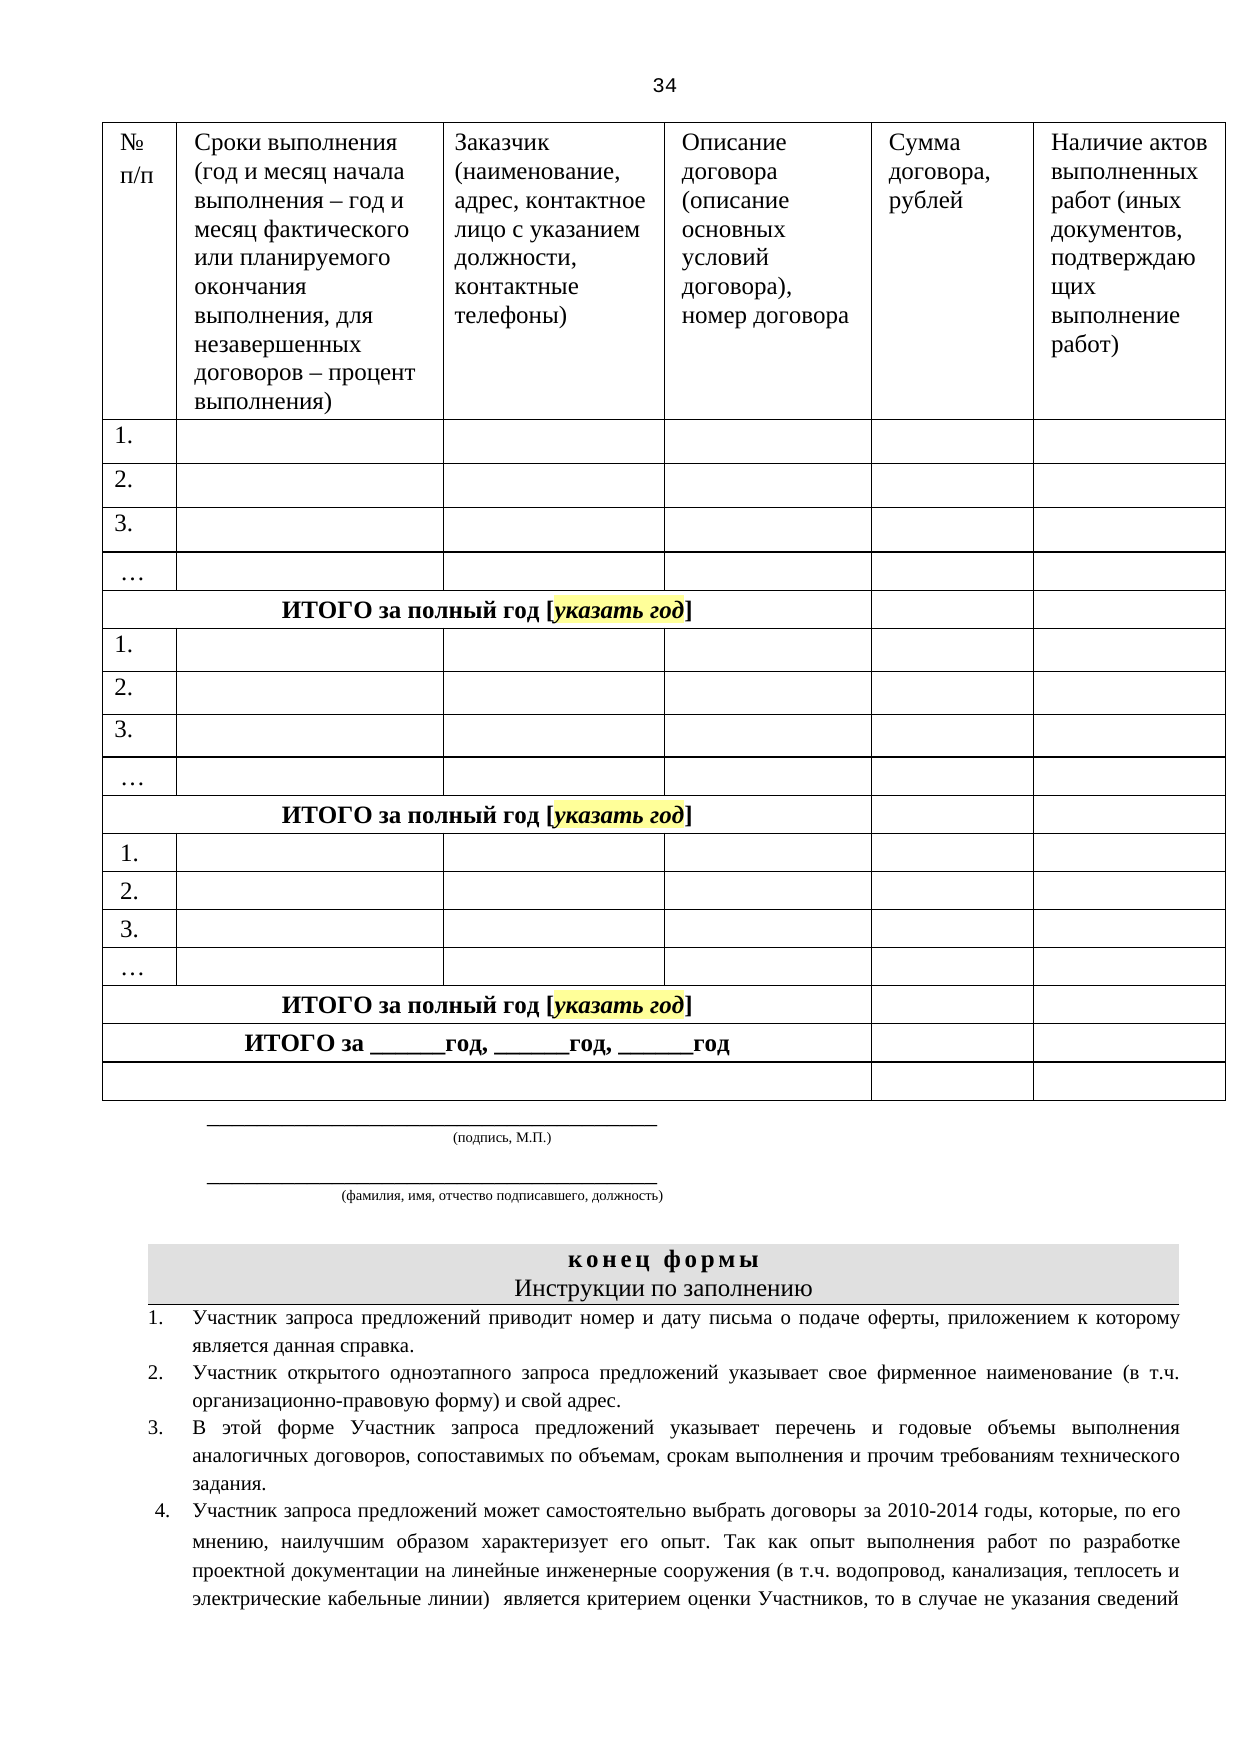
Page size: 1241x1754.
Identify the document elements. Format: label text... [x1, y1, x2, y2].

table_cell [665, 872, 871, 909]
table_cell [1034, 796, 1225, 833]
table_cell [665, 910, 871, 947]
table_cell [1034, 629, 1225, 671]
table_cell [872, 1024, 1033, 1061]
table_cell [872, 948, 1033, 985]
list В этой форме Участник запроса предложений указывает перечень и годовые объемы выполнения аналогичных договоров, сопоставимых по объемам, срокам выполнения и прочим требованиям технического задания. [148, 1415, 1181, 1494]
table_cell [444, 672, 664, 713]
table_cell [177, 508, 443, 551]
table_cell [177, 672, 443, 713]
table_cell … [103, 948, 176, 985]
table_cell [872, 986, 1033, 1023]
table_cell [1034, 420, 1225, 463]
table_cell [872, 715, 1033, 756]
table_cell [872, 508, 1033, 551]
table_cell [444, 834, 664, 871]
table_cell 1. [103, 629, 176, 671]
text ____________________________________ [148, 1101, 1181, 1129]
table_cell [872, 420, 1033, 463]
table_cell [665, 672, 871, 713]
table_cell [665, 948, 871, 985]
table_cell [1034, 715, 1225, 756]
table_cell ИТОГО за полный год [указать год] [103, 591, 871, 628]
table_cell [872, 910, 1033, 947]
table_cell 1. [103, 834, 176, 871]
table_cell [444, 948, 664, 985]
table_cell [177, 834, 443, 871]
table_cell [872, 591, 1033, 628]
table_cell [665, 508, 871, 551]
text (фамилия, имя, отчество подписавшего, должность) [148, 1187, 797, 1216]
table_header Сумма договора, рублей [872, 123, 1033, 419]
table_cell [1034, 1024, 1225, 1061]
table_cell [872, 796, 1033, 833]
table_header Наличие актов выполненных работ (иных документов, подтверждающих выполнение работ) [1034, 123, 1225, 419]
table_cell ИТОГО за ______год, ______год, ______год [103, 1024, 871, 1061]
table_cell [444, 420, 664, 463]
table_cell [1034, 464, 1225, 507]
table_cell … [103, 553, 176, 589]
table_cell [103, 508, 176, 551]
table_cell [1034, 986, 1225, 1023]
table_cell [103, 464, 176, 507]
table_cell 3. [103, 910, 176, 947]
table_cell [872, 672, 1033, 713]
table_cell 2. [103, 872, 176, 909]
table_cell [872, 1063, 1033, 1099]
list Участник открытого одноэтапного запроса предложений указывает свое фирменное наименование (в т.ч. организационно-правовую форму) и свой адрес. [148, 1360, 1181, 1412]
table_header № п/п [103, 123, 176, 419]
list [154, 1498, 1181, 1609]
table_cell [665, 715, 871, 756]
table_cell [177, 420, 443, 463]
table_cell [1034, 910, 1225, 947]
text (подпись, М.П.) [148, 1129, 797, 1158]
table_cell [177, 715, 443, 756]
table_cell [1034, 872, 1225, 909]
table_cell [444, 508, 664, 551]
table_cell [872, 872, 1033, 909]
table_cell [444, 758, 664, 794]
table_cell [103, 1063, 871, 1099]
table_cell [872, 553, 1033, 589]
table_cell [444, 872, 664, 909]
table_cell [872, 629, 1033, 671]
text Инструкции по заполнению [148, 1273, 1179, 1304]
table_cell [177, 948, 443, 985]
table_cell [444, 715, 664, 756]
table_cell [1034, 672, 1225, 713]
table_cell [872, 758, 1033, 794]
table_cell … [103, 758, 176, 794]
table_cell [665, 629, 871, 671]
table_cell [872, 834, 1033, 871]
table_cell [177, 872, 443, 909]
table_cell [103, 420, 176, 463]
table_cell [1034, 1063, 1225, 1099]
table_cell [1034, 948, 1225, 985]
table_cell [177, 758, 443, 794]
table_header Сроки выполнения (год и месяц начала выполнения – год и месяц фактического или планируемого окончания выполнения, для незавершенных договоров – процент выполнения) [177, 123, 443, 419]
list Участник запроса предложений приводит номер и дату письма о подаче оферты, приложением к которому является данная справка. [148, 1305, 1181, 1357]
table_cell 2. [103, 672, 176, 713]
table_cell [1034, 834, 1225, 871]
table_cell [444, 910, 664, 947]
table_cell [665, 834, 871, 871]
table_cell [665, 420, 871, 463]
table_cell [177, 629, 443, 671]
table_cell [665, 553, 871, 589]
table_cell ИТОГО за полный год [указать год] [103, 796, 871, 833]
table_cell [177, 910, 443, 947]
table_cell 3. [103, 715, 176, 756]
table_cell [872, 464, 1033, 507]
table_cell [444, 553, 664, 589]
text конец формы [148, 1244, 1179, 1273]
table_cell [177, 553, 443, 589]
table_header Заказчик (наименование, адрес, контактное лицо с указанием должности, контактные телефоны) [444, 123, 664, 419]
table_cell [665, 464, 871, 507]
table_cell [1034, 508, 1225, 551]
table_cell [1034, 758, 1225, 794]
table_cell [177, 464, 443, 507]
text ____________________________________ [148, 1158, 1181, 1187]
table_cell ИТОГО за полный год [указать год] [103, 986, 871, 1023]
table_cell [665, 758, 871, 794]
table_cell [444, 629, 664, 671]
table_cell [444, 464, 664, 507]
table_cell [1034, 591, 1225, 628]
table_cell [1034, 553, 1225, 589]
table_header Описание договора (описание основных условий договора), номер договора [665, 123, 871, 419]
